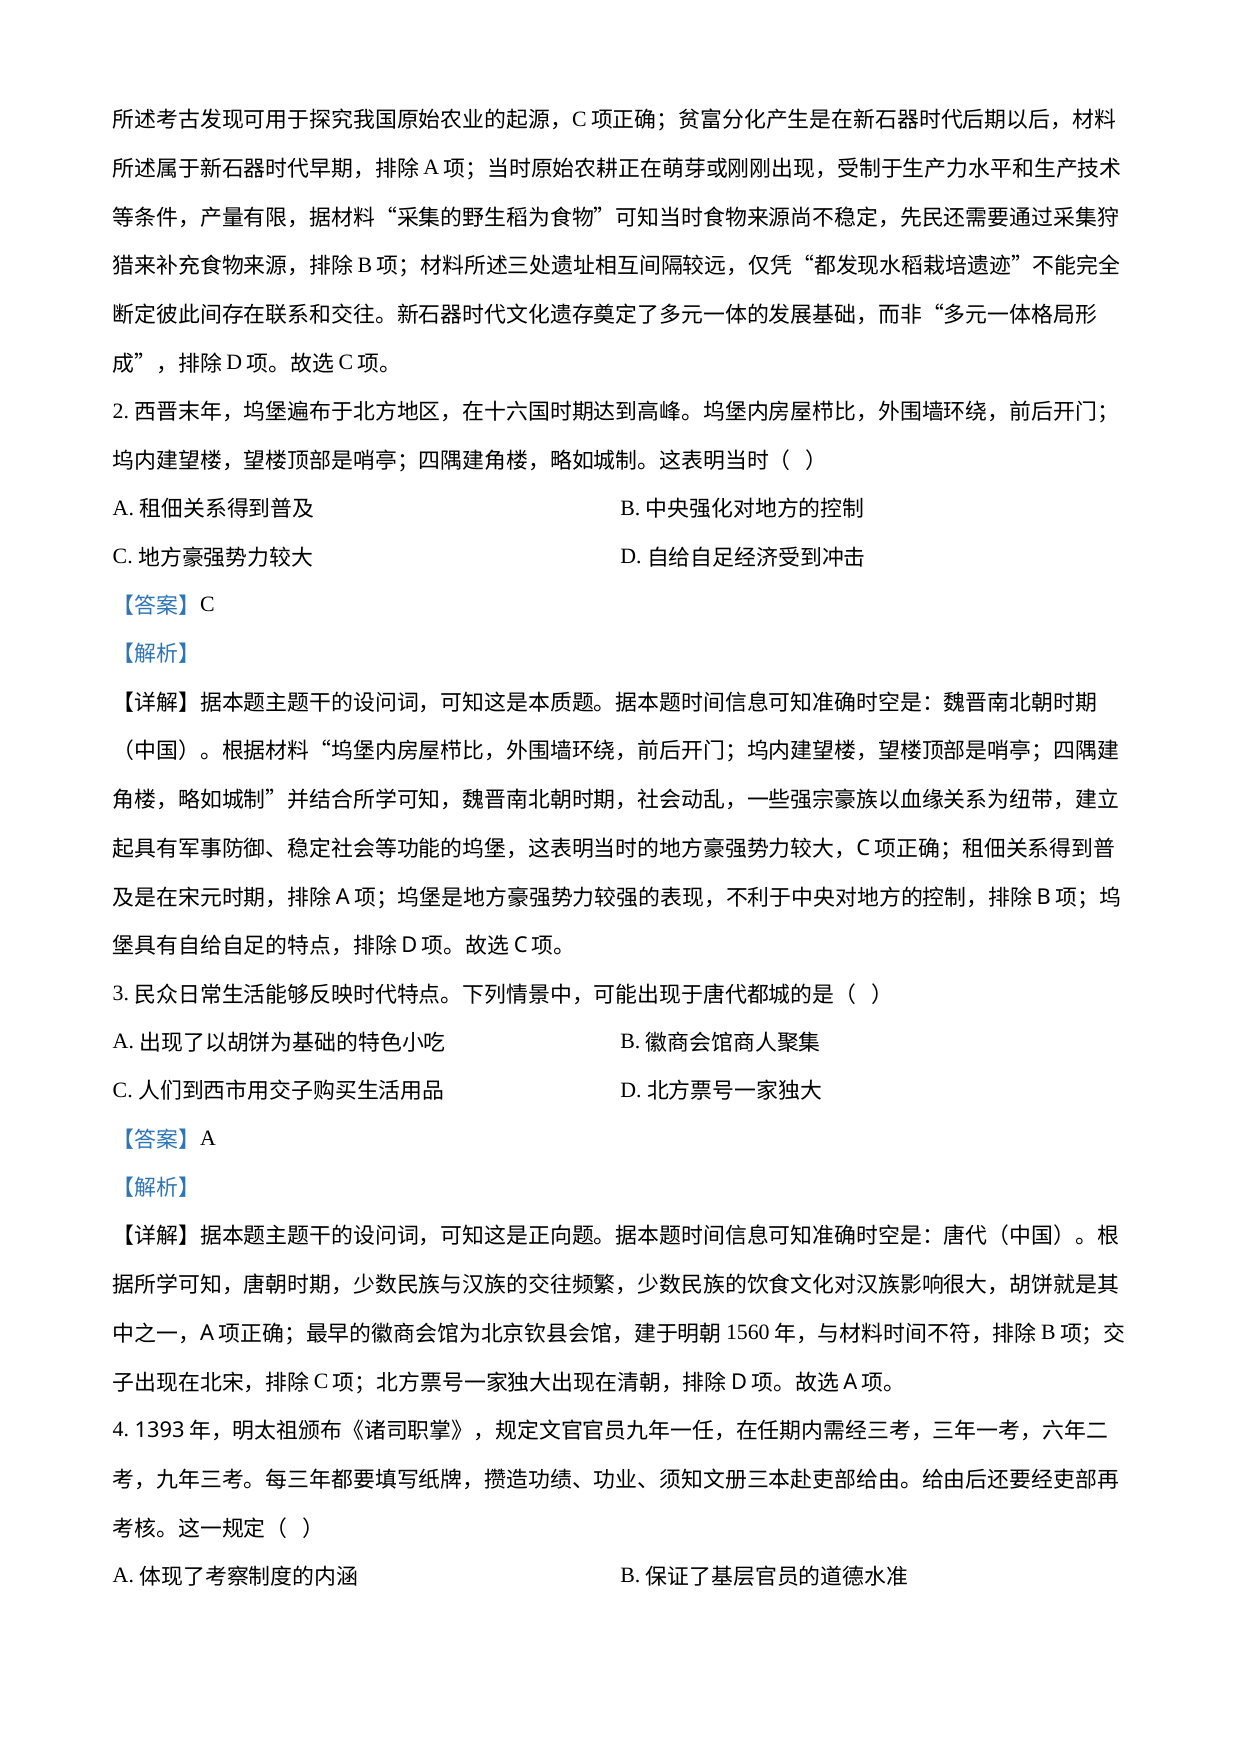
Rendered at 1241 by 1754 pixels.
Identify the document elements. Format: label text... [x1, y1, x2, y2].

text 4. 1393年，明太祖颁布《诸司职掌》，规定文官官员九年一任，在任期内需经三考，三年一考，六年二考，九年三考。每三年都要填写纸牌，攒造功绩、功业、须知文册三本赴吏部给由。给由后还要经吏部再考核。这一规定（ ） [112, 1413, 1128, 1543]
text A. 体现了考察制度的内涵 B. 保证了基层官员的道德水准 [112, 1558, 1128, 1591]
text 【解析】 [112, 1170, 1128, 1202]
text 3. 民众日常生活能够反映时代特点。下列情景中，可能出现于唐代都城的是（ ） [112, 976, 1128, 1009]
text C. 人们到西市用交子购买生活用品 D. 北方票号一家独大 [112, 1073, 1128, 1106]
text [112, 102, 1128, 378]
text 【答案】C [112, 588, 1128, 620]
text C. 地方豪强势力较大 D. 自给自足经济受到冲击 [112, 539, 1128, 572]
text 【详解】据本题主题干的设问词，可知这是正向题。据本题时间信息可知准确时空是：唐代（中国）。根据所学可知，唐朝时期，少数民族与汉族的交往频繁，少数民族的饮食文化对汉族影响很大，胡饼就是其中之一，A项正确；最早的徽商会馆为北京钦县会馆，建于明朝1560年，与材料时间不符，排除B项；交子出现在北宋，排除C项；北方票号一家独大出现在清朝，排除D项。故选A项。 [112, 1218, 1128, 1397]
text 2. 西晋末年，坞堡遍布于北方地区，在十六国时期达到高峰。坞堡内房屋栉比，外围墙环绕，前后开门；坞内建望楼，望楼顶部是哨亭；四隅建角楼，略如城制。这表明当时（ ） [112, 394, 1128, 475]
text A. 租佃关系得到普及 B. 中央强化对地方的控制 [112, 491, 1128, 523]
text 【解析】 [112, 636, 1128, 668]
text 【答案】A [112, 1121, 1128, 1154]
text 【详解】据本题主题干的设问词，可知这是本质题。据本题时间信息可知准确时空是：魏晋南北朝时期（中国）。根据材料“坞堡内房屋栉比，外围墙环绕，前后开门；坞内建望楼，望楼顶部是哨亭；四隅建角楼，略如城制”并结合所学可知，魏晋南北朝时期，社会动乱，一些强宗豪族以血缘关系为纽带，建立起具有军事防御、稳定社会等功能的坞堡，这表明当时的地方豪强势力较大，C项正确；租佃关系得到普及是在宋元时期，排除A项；坞堡是地方豪强势力较强的表现，不利于中央对地方的控制，排除B项；坞堡具有自给自足的特点，排除D项。故选C项。 [112, 684, 1128, 961]
text A. 出现了以胡饼为基础的特色小吃 B. 徽商会馆商人聚集 [112, 1025, 1128, 1057]
